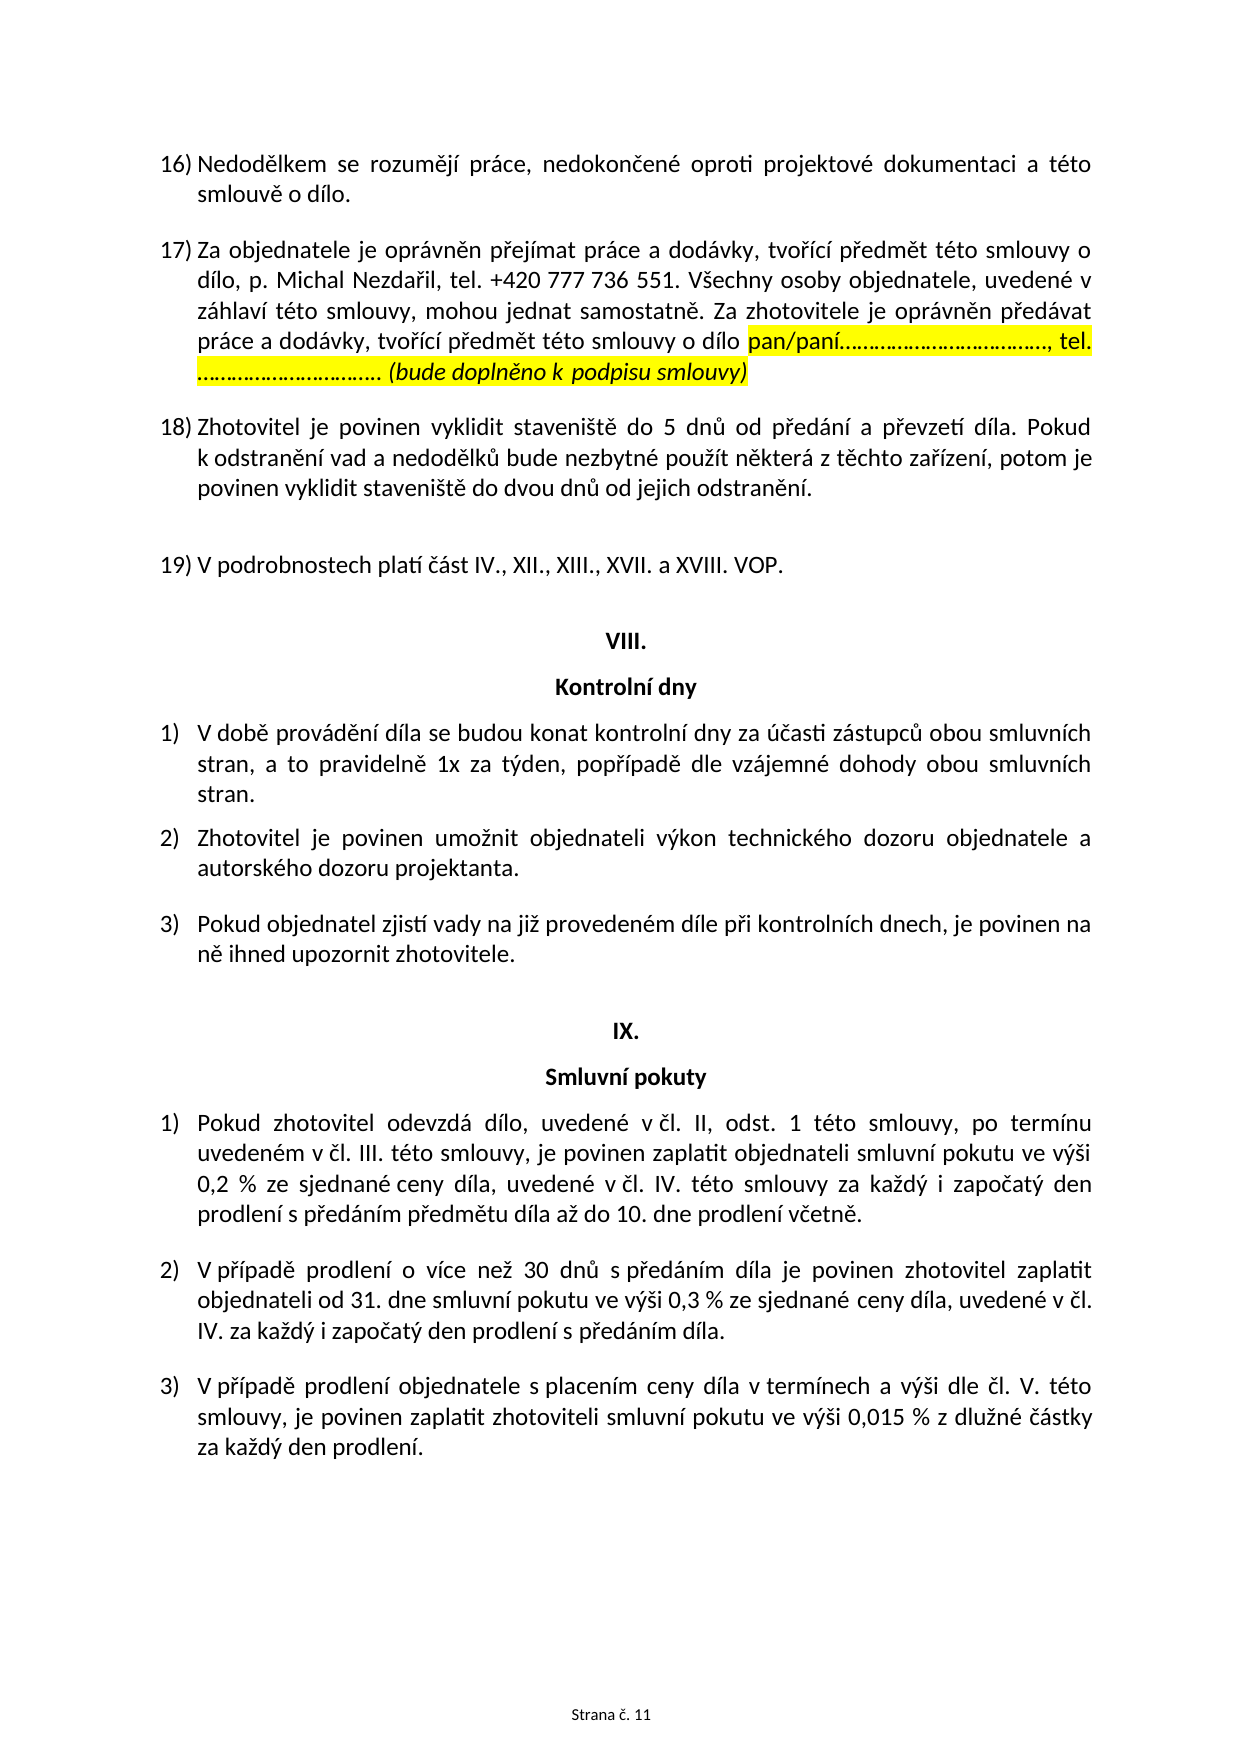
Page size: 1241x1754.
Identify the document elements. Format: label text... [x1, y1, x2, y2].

list Zhotovitel je povinen umožnit objednateli výkon technického dozoru objednatele a autorského dozoru projektanta. [159, 822, 1092, 883]
list Zhotovitel je povinen vyklidit staveniště do 5 dnů od předání a převzetí díla. Pokud k odstranění vad a nedodělků bude nezbytné použít některá z těchto zařízení, potom je povinen vyklidit staveniště do dvou dnů od jejich odstranění. [159, 411, 1092, 503]
list V případě prodlení objednatele s placením ceny díla v termínech a výši dle čl. V. této smlouvy, je povinen zaplatit zhotoviteli smluvní pokutu ve výši 0,015 % z dlužné částky za každý den prodlení. [159, 1371, 1092, 1462]
list V případě prodlení o více než 30 dnů s předáním díla je povinen zhotovitel zaplatit objednateli od 31. dne smluvní pokutu ve výši 0,3 % ze sjednané ceny díla, uvedené v čl. IV. za každý i započatý den prodlení s předáním díla. [159, 1254, 1092, 1346]
text VIII. [159, 626, 1092, 656]
text IX. [159, 1015, 1092, 1045]
list V době provádění díla se budou konat kontrolní dny za účasti zástupců obou smluvních stran, a to pravidelně 1x za týden, popřípadě dle vzájemné dohody obou smluvních stran. [159, 718, 1092, 809]
list V podrobnostech platí část IV., XII., XIII., XVII. a XVIII. VOP. [159, 549, 1092, 579]
text Kontrolní dny [159, 672, 1092, 702]
list Pokud objednatel zjistí vady na již provedeném díle při kontrolních dnech, je povinen na ně ihned upozornit zhotovitele. [159, 908, 1092, 969]
list Nedodělkem se rozumějí práce, nedokončené oproti projektové dokumentaci a této smlouvě o dílo. [159, 148, 1092, 209]
list Pokud zhotovitel odevzdá dílo, uvedené v čl. II, odst. 1 této smlouvy, po termínu uvedeném v čl. III. této smlouvy, je povinen zaplatit objednateli smluvní pokutu ve výši 0,2 % ze sjednané ceny díla, uvedené v čl. IV. této smlouvy za každý i započatý den prodlení s předáním předmětu díla až do 10. dne prodlení včetně. [159, 1107, 1092, 1229]
text Smluvní pokuty [159, 1061, 1092, 1091]
list Za objednatele je oprávněn přejímat práce a dodávky, tvořící předmět této smlouvy o dílo, p. Michal Nezdařil, tel. +420 777 736 551. Všechny osoby objednatele, uvedené v záhlaví této smlouvy, mohou jednat samostatně. Za zhotovitele je oprávněn předávat práce a dodávky, tvořící předmět této smlouvy o dílo pan/paní………………………………, tel. ………………………….. (bude doplněno k podpisu smlouvy) [159, 234, 1092, 386]
